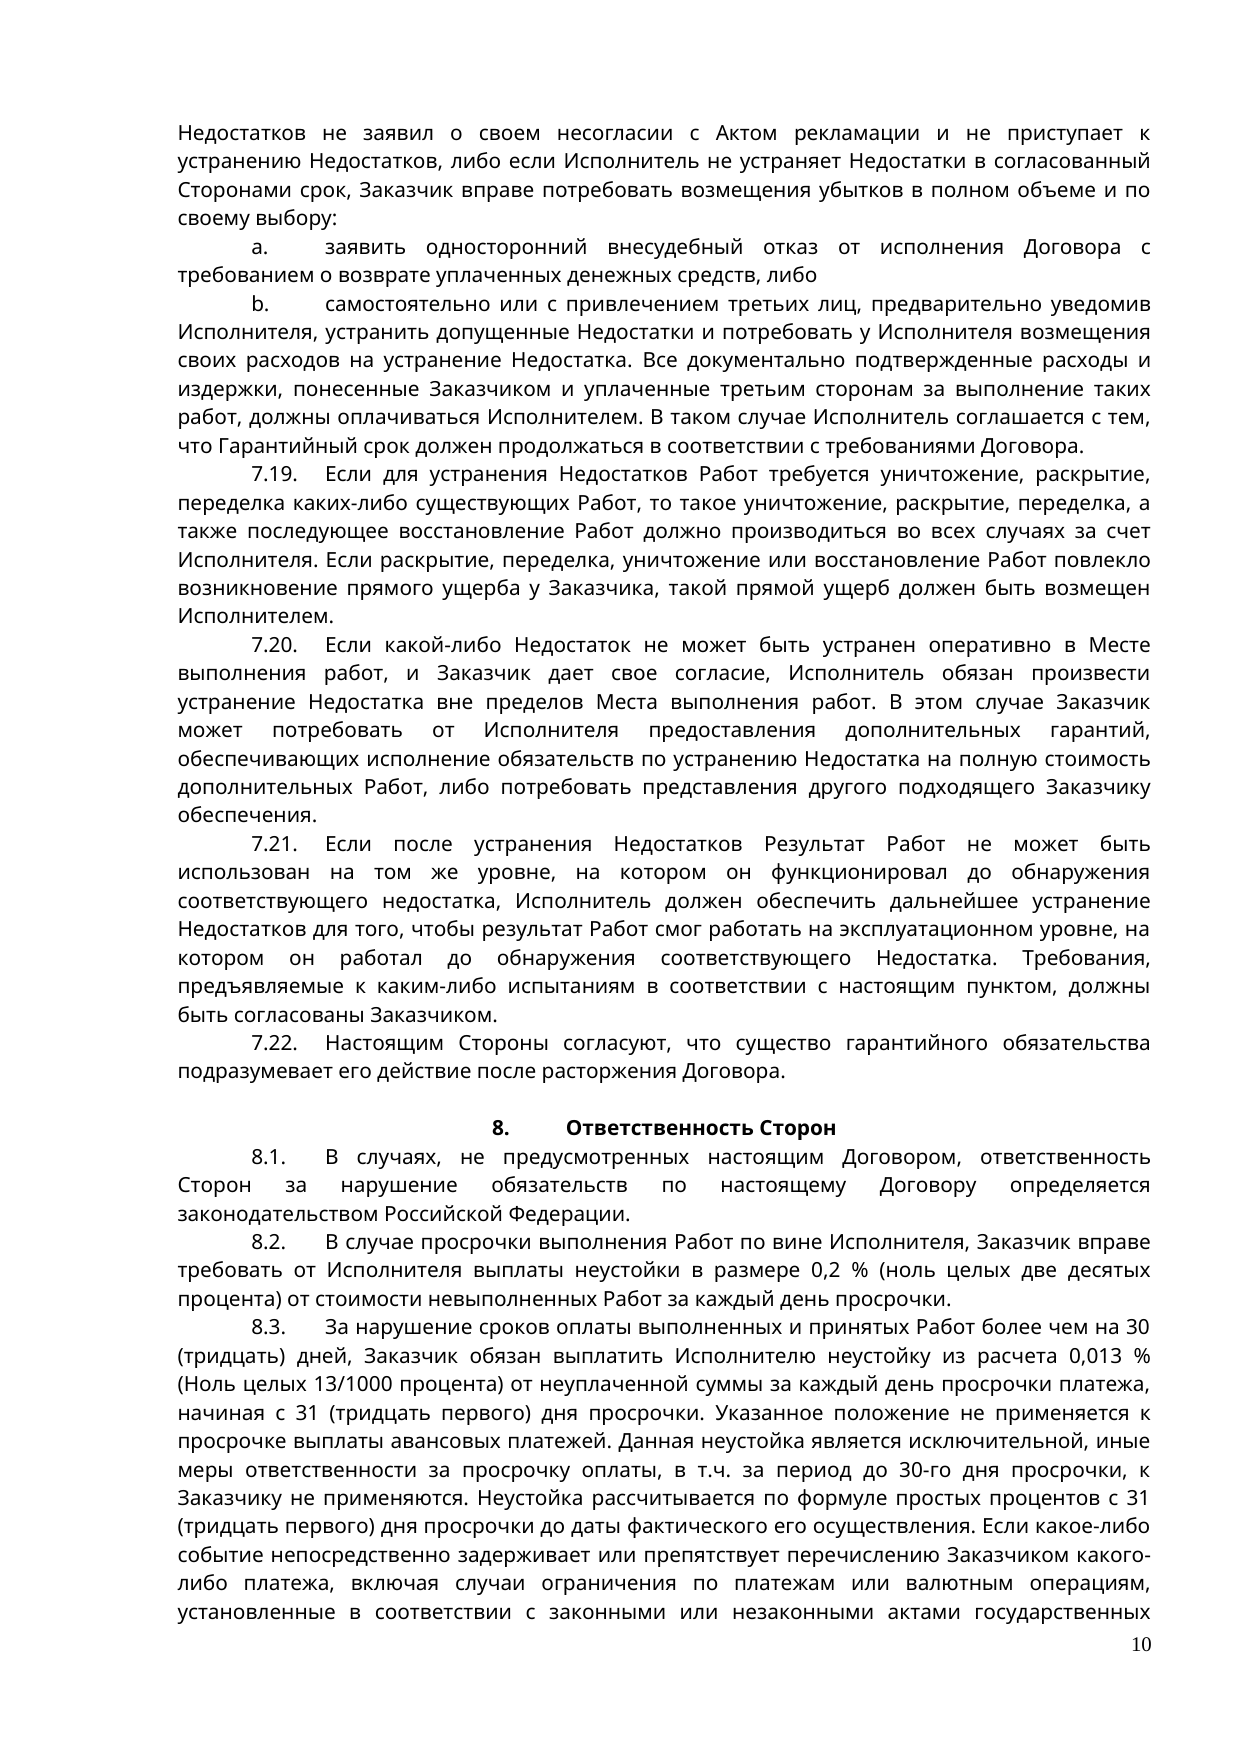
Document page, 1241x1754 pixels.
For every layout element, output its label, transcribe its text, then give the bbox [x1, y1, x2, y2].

list Если какой-либо Недостаток не может быть устранен оперативно в Месте выполнения работ, и Заказчик дает свое согласие, Исполнитель обязан произвести устранение Недостатка вне пределов Места выполнения работ. В этом случае Заказчик может потребовать от Исполнителя предоставления дополнительных гарантий, обеспечивающих исполнение обязательств по устранению Недостатка на полную стоимость дополнительных Работ, либо потребовать представления другого подходящего Заказчику обеспечения. [177, 630, 1152, 829]
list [177, 118, 1152, 232]
list В случаях, не предусмотренных настоящим Договором, ответственность Сторон за нарушение обязательств по настоящему Договору определяется законодательством Российской Федерации. [177, 1142, 1152, 1227]
list В случае просрочки выполнения Работ по вине Исполнителя, Заказчик вправе требовать от Исполнителя выплаты неустойки в размере 0,2 % (ноль целых две десятых процента) от стоимости невыполненных Работ за каждый день просрочки. [177, 1227, 1152, 1312]
list Настоящим Стороны согласуют, что существо гарантийного обязательства подразумевает его действие после расторжения Договора. [177, 1028, 1152, 1085]
list Если для устранения Недостатков Работ требуется уничтожение, раскрытие, переделка каких-либо существующих Работ, то такое уничтожение, раскрытие, переделка, а также последующее восстановление Работ должно производиться во всех случаях за счет Исполнителя. Если раскрытие, переделка, уничтожение или восстановление Работ повлекло возникновение прямого ущерба у Заказчика, такой прямой ущерб должен быть возмещен Исполнителем. [177, 459, 1152, 630]
list заявить односторонний внесудебный отказ от исполнения Договора с требованием о возврате уплаченных денежных средств, либо [177, 232, 1152, 289]
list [177, 1312, 1152, 1625]
list самостоятельно или с привлечением третьих лиц, предварительно уведомив Исполнителя, устранить допущенные Недостатки и потребовать у Исполнителя возмещения своих расходов на устранение Недостатка. Все документально подтвержденные расходы и издержки, понесенные Заказчиком и уплаченные третьим сторонам за выполнение таких работ, должны оплачиваться Исполнителем. В таком случае Исполнитель соглашается с тем, что Гарантийный срок должен продолжаться в соответствии с требованиями Договора. [177, 289, 1152, 459]
list Ответственность Сторон [177, 1113, 1152, 1142]
list Если после устранения Недостатков Результат Работ не может быть использован на том же уровне, на котором он функционировал до обнаружения соответствующего недостатка, Исполнитель должен обеспечить дальнейшее устранение Недостатков для того, чтобы результат Работ смог работать на эксплуатационном уровне, на котором он работал до обнаружения соответствующего Недостатка. Требования, предъявляемые к каким-либо испытаниям в соответствии с настоящим пунктом, должны быть согласованы Заказчиком. [177, 829, 1152, 1028]
